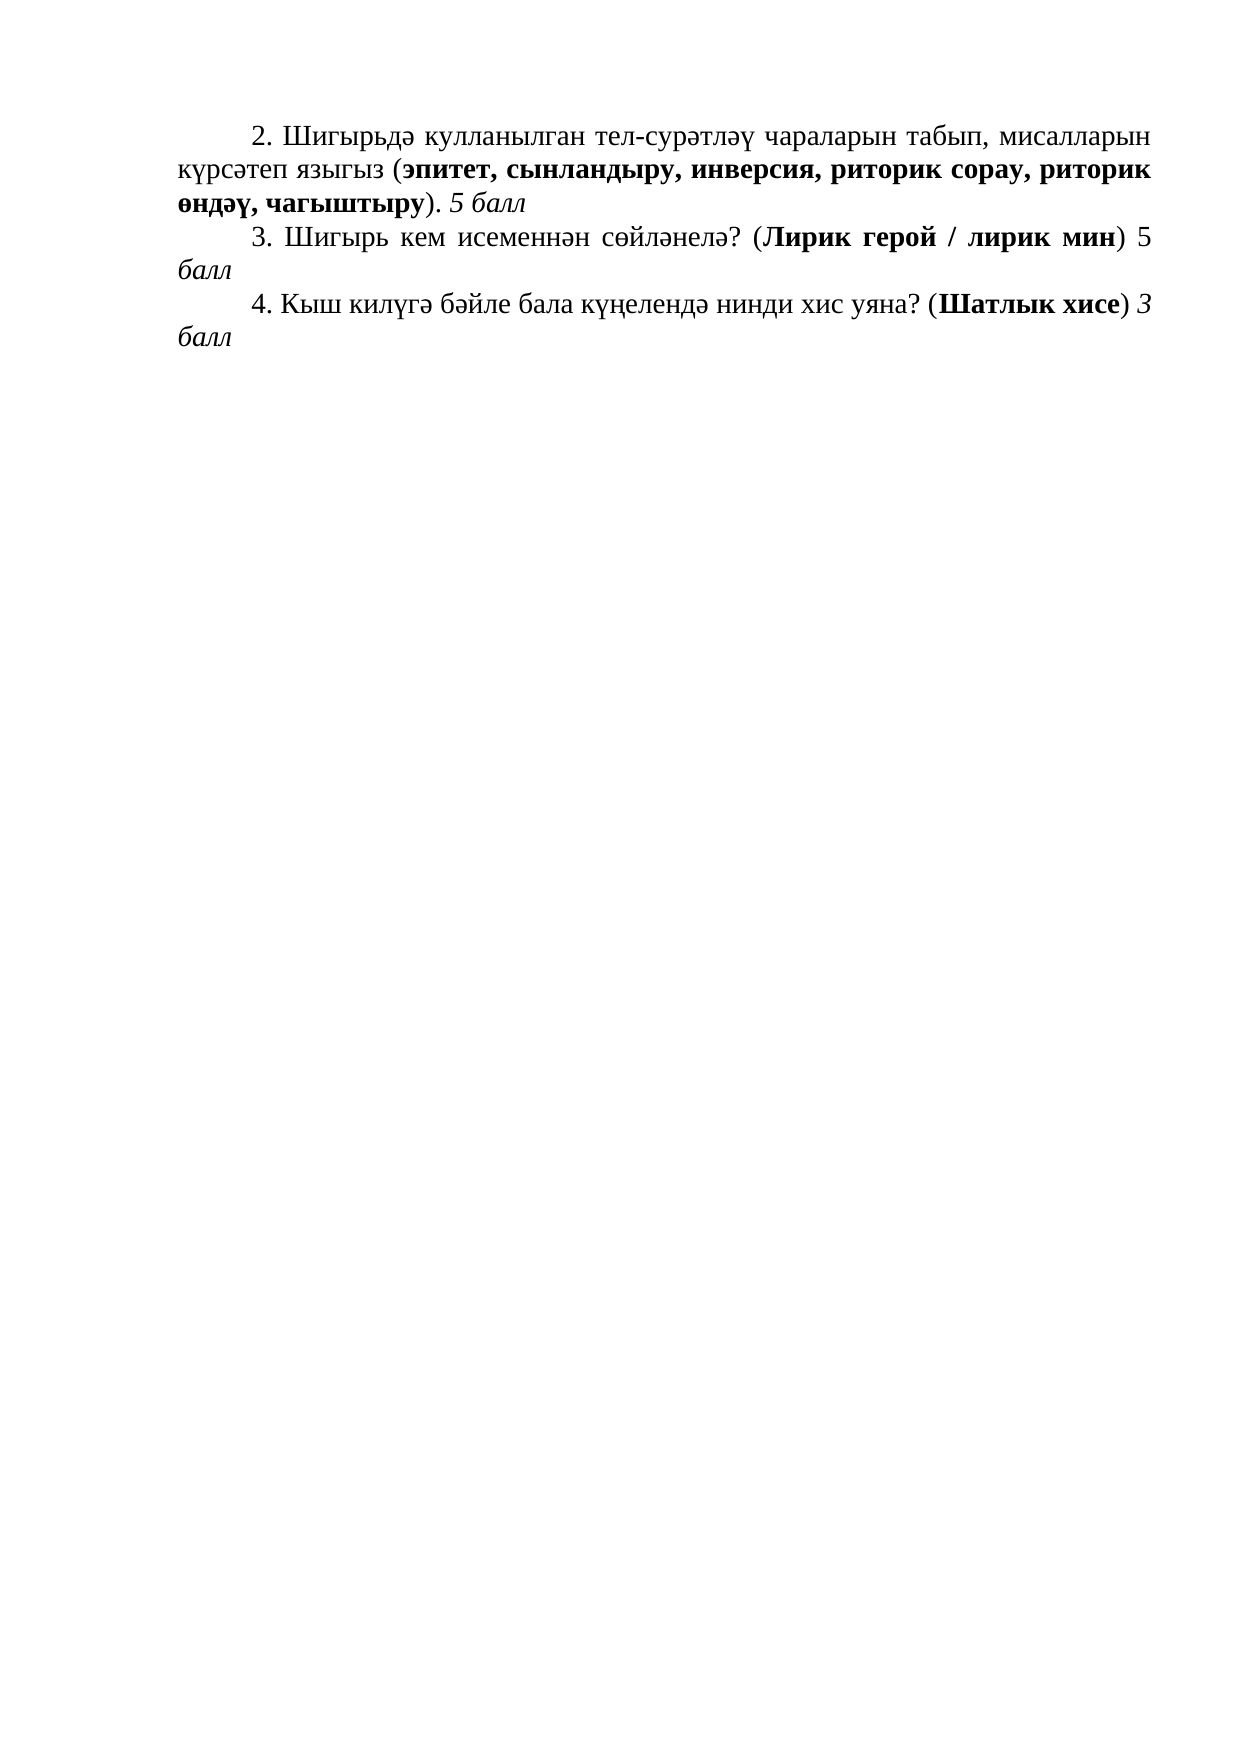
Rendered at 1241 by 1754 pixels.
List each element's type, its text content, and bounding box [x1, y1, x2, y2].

text 3. Шигырь кем исеменнән сөйләнелә? (Лирик герой / лирик мин) 5 балл [177, 219, 1152, 286]
text 2. Шигырьдә кулланылган тел-сурәтләү чараларын табып, мисалларын күрсәтеп языгыз (эпитет, сынландыру, инверсия, риторик сорау, риторик өндәү, чагыштыру). 5 балл [177, 118, 1152, 219]
text 4. Кыш килүгә бәйле бала күңелендә нинди хис уяна? (Шатлык хисе) 3 балл [177, 286, 1152, 353]
